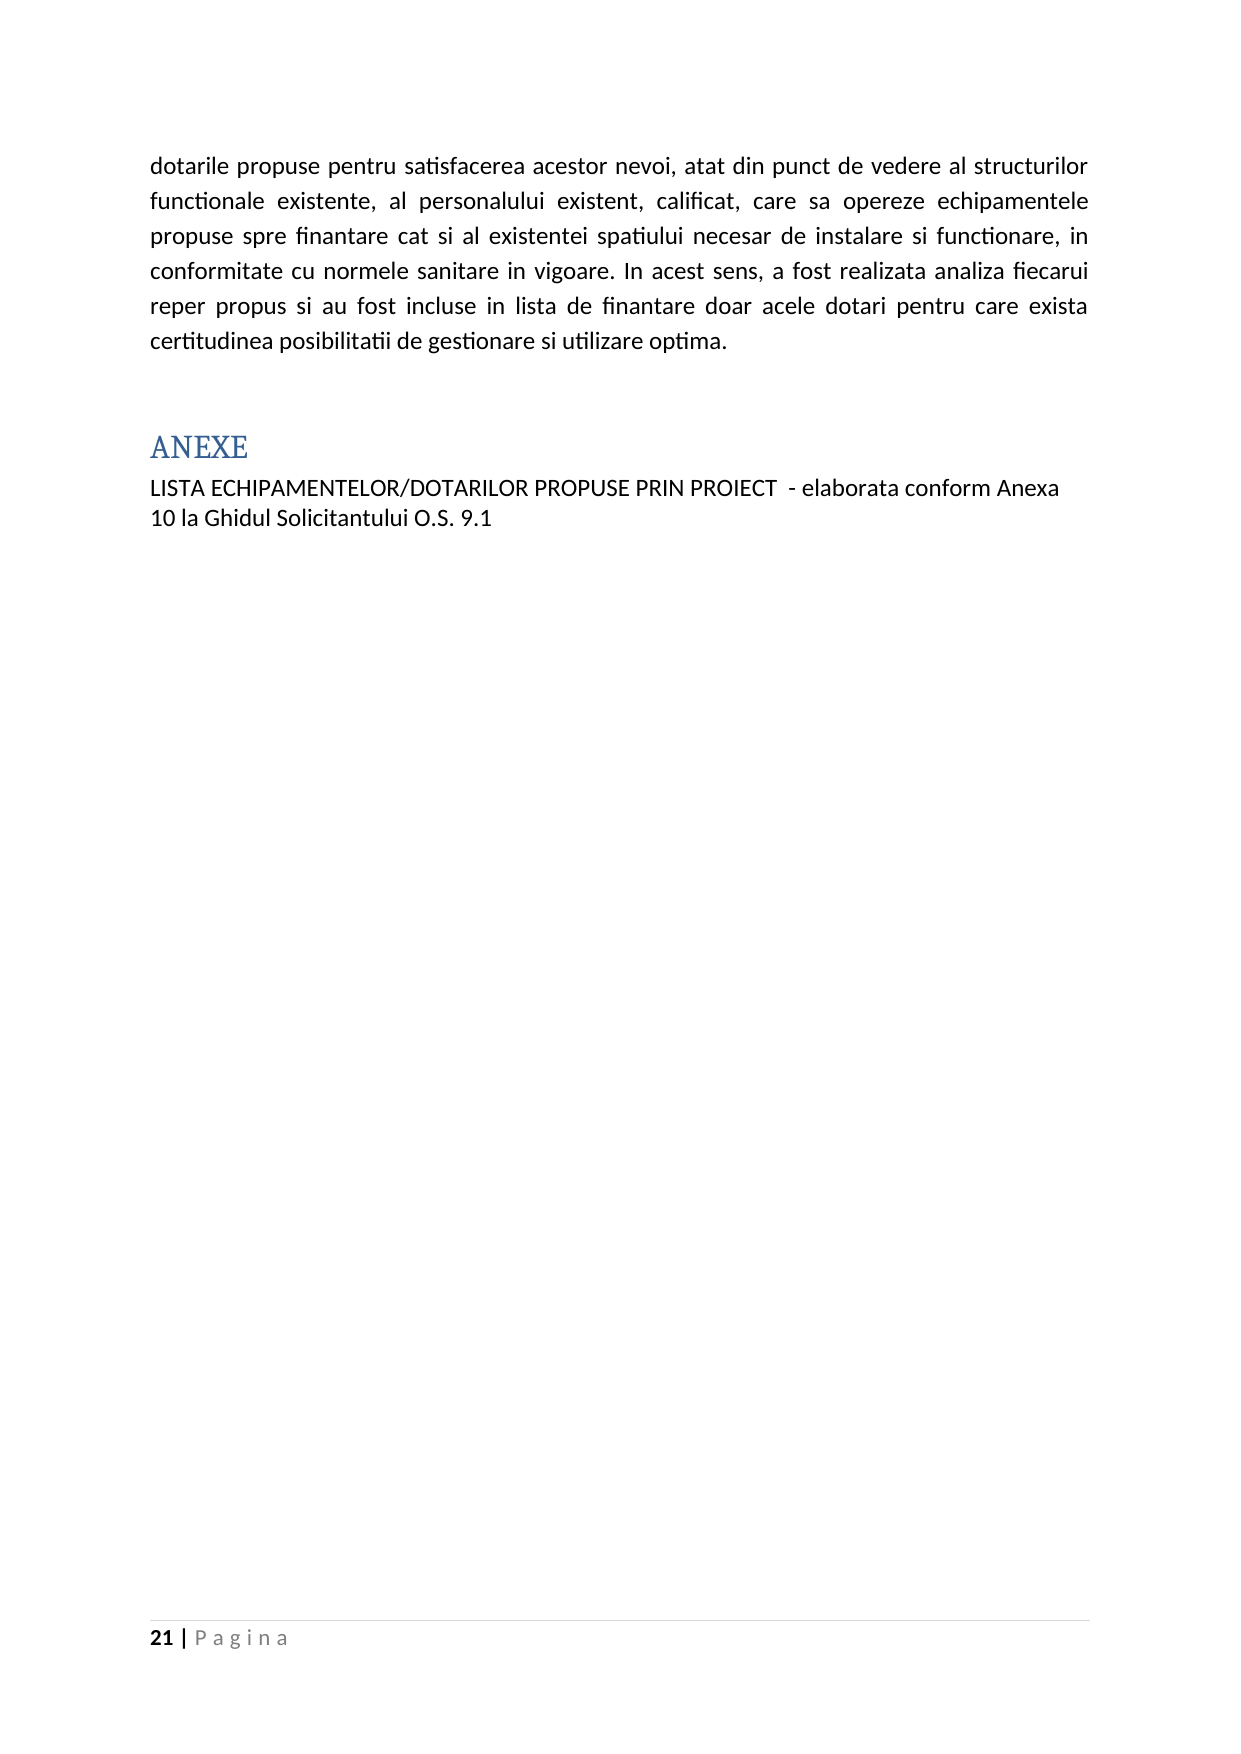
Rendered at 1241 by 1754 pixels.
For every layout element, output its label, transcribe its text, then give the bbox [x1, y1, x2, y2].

subtitle ANEXE [150, 428, 1090, 466]
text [150, 150, 1090, 356]
text LISTA ECHIPAMENTELOR/DOTARILOR PROPUSE PRIN PROIECT - elaborata conform Anexa 10 la Ghidul Solicitantului O.S. 9.1 [150, 472, 1090, 533]
